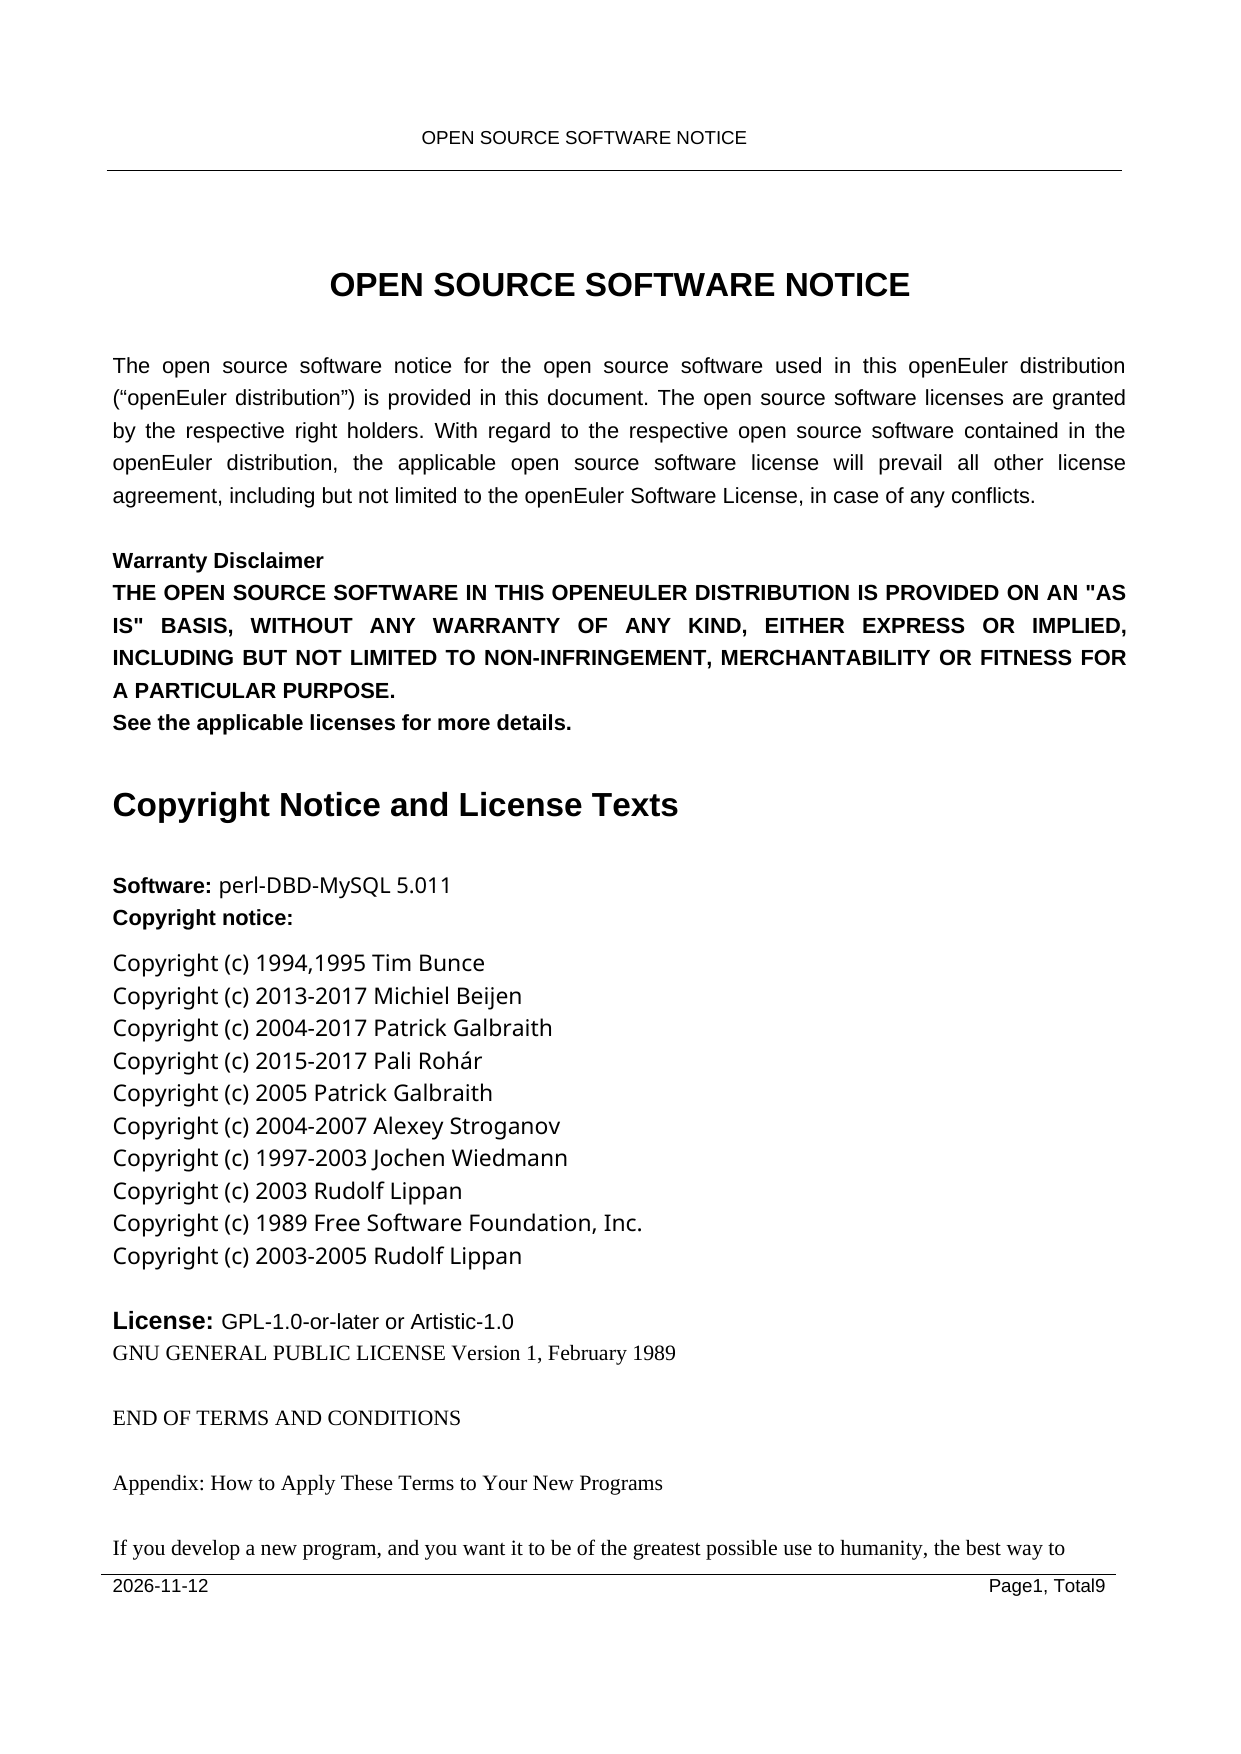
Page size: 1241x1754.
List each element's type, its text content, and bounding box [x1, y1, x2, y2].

text License: GPL-1.0-or-later or Artistic-1.0 [112, 1304, 1128, 1337]
title Software: perl-DBD-MySQL 5.011 [112, 869, 1128, 901]
text THE OPEN SOURCE SOFTWARE IN THIS OPENEULER DISTRIBUTION IS PROVIDED ON AN "AS IS" BASIS, WITHOUT ANY WARRANTY OF ANY KIND, EITHER EXPRESS OR IMPLIED, INCLUDING BUT NOT LIMITED TO NON-INFRINGEMENT, MERCHANTABILITY OR FITNESS FOR A PARTICULAR PURPOSE. See the applicable licenses for more details. [112, 576, 1128, 739]
text Copyright notice: [112, 901, 1128, 934]
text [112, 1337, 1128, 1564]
text Copyright Notice and License Texts [112, 771, 1128, 836]
text The open source software notice for the open source software used in this openEuler distribution (“openEuler distribution”) is provided in this document. The open source software licenses are granted by the respective right holders. With regard to the respective open source software contained in the openEuler distribution, the applicable open source software license will prevail all other license agreement, including but not limited to the openEuler Software License, in case of any conflicts. [112, 349, 1128, 511]
text OPEN SOURCE SOFTWARE NOTICE [112, 251, 1128, 316]
text Warranty Disclaimer [112, 544, 1128, 576]
text Copyright (c) 1994,1995 Tim Bunce Copyright (c) 2013-2017 Michiel Beijen Copyright (c) 2004-2017 Patrick Galbraith Copyright (c) 2015-2017 Pali Rohár Copyright (c) 2005 Patrick Galbraith Copyright (c) 2004-2007 Alexey Stroganov Copyright (c) 1997-2003 Jochen Wiedmann Copyright (c) 2003 Rudolf Lippan Copyright (c) 1989 Free Software Foundation, Inc. Copyright (c) 2003-2005 Rudolf Lippan [112, 947, 1128, 1304]
